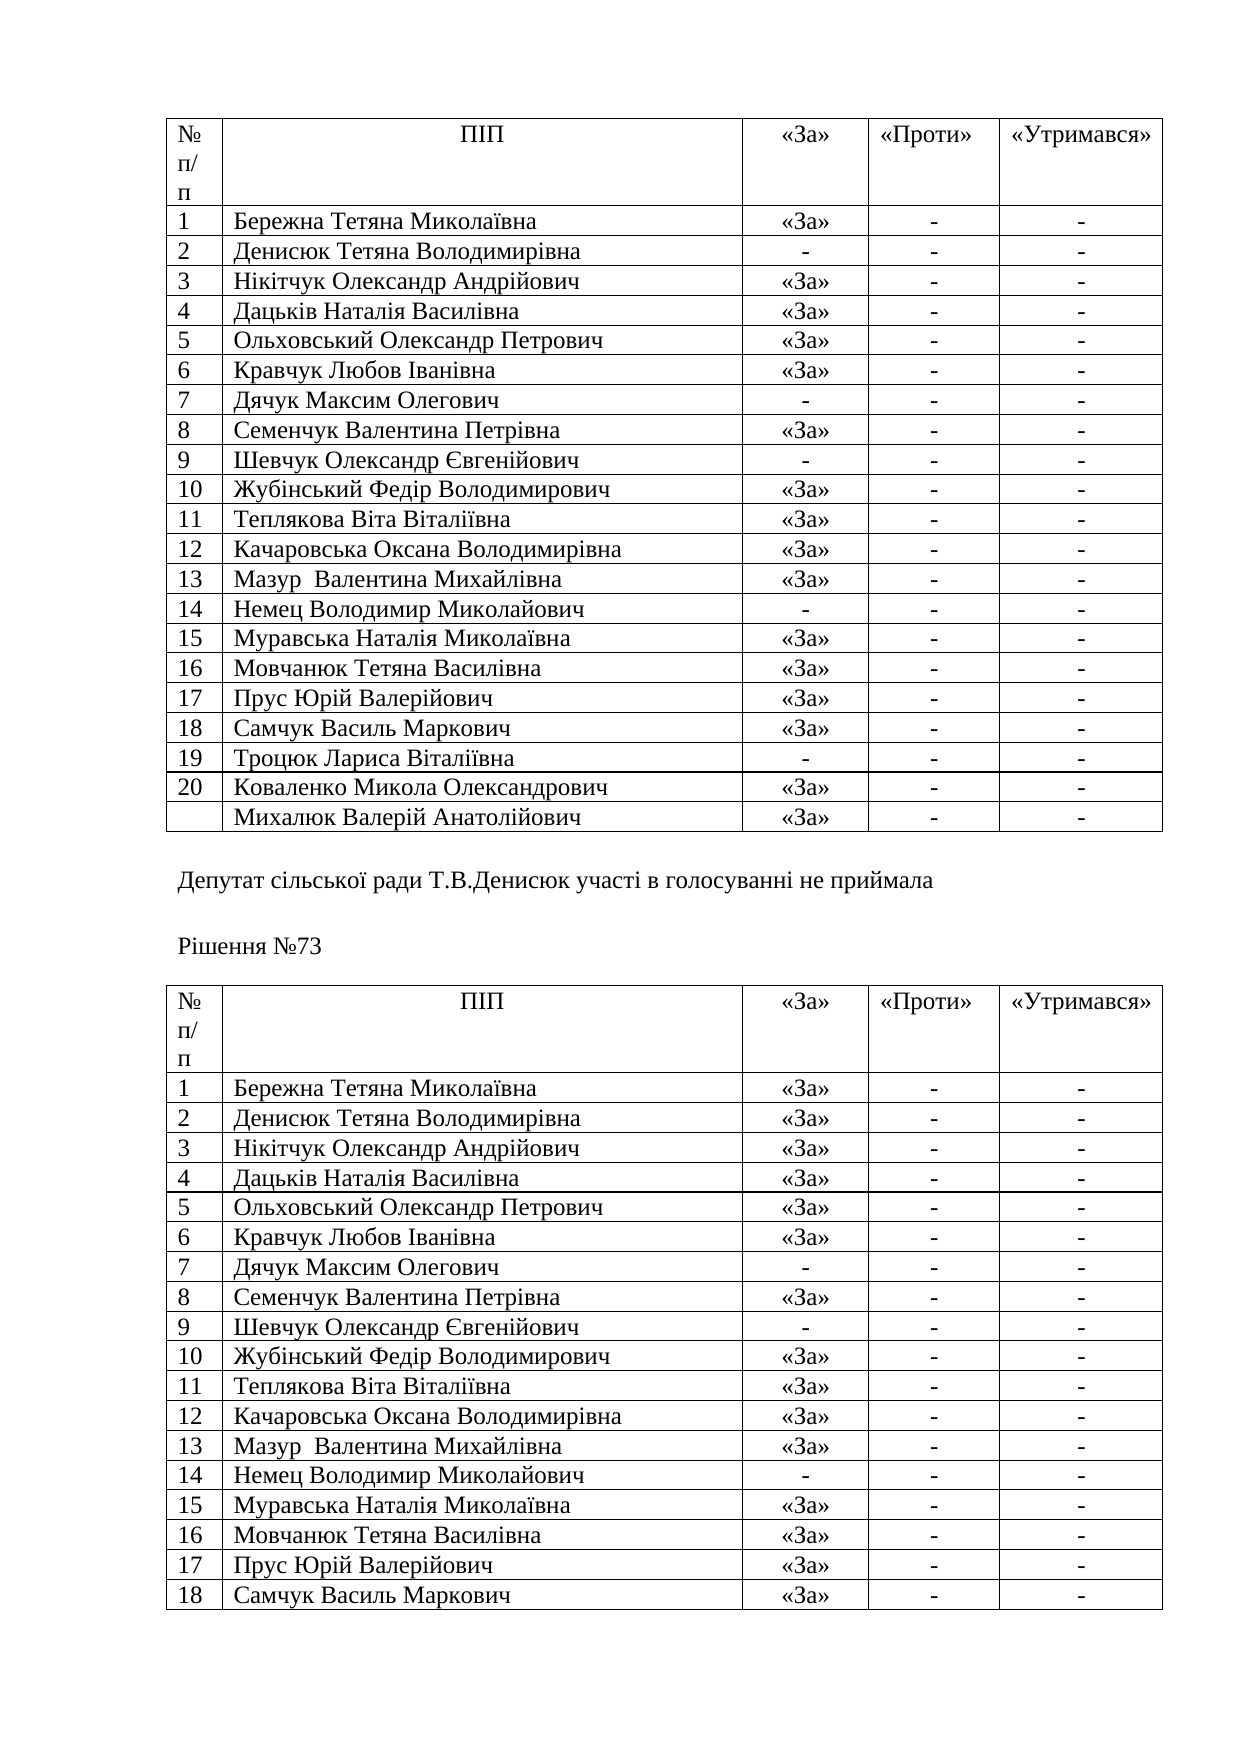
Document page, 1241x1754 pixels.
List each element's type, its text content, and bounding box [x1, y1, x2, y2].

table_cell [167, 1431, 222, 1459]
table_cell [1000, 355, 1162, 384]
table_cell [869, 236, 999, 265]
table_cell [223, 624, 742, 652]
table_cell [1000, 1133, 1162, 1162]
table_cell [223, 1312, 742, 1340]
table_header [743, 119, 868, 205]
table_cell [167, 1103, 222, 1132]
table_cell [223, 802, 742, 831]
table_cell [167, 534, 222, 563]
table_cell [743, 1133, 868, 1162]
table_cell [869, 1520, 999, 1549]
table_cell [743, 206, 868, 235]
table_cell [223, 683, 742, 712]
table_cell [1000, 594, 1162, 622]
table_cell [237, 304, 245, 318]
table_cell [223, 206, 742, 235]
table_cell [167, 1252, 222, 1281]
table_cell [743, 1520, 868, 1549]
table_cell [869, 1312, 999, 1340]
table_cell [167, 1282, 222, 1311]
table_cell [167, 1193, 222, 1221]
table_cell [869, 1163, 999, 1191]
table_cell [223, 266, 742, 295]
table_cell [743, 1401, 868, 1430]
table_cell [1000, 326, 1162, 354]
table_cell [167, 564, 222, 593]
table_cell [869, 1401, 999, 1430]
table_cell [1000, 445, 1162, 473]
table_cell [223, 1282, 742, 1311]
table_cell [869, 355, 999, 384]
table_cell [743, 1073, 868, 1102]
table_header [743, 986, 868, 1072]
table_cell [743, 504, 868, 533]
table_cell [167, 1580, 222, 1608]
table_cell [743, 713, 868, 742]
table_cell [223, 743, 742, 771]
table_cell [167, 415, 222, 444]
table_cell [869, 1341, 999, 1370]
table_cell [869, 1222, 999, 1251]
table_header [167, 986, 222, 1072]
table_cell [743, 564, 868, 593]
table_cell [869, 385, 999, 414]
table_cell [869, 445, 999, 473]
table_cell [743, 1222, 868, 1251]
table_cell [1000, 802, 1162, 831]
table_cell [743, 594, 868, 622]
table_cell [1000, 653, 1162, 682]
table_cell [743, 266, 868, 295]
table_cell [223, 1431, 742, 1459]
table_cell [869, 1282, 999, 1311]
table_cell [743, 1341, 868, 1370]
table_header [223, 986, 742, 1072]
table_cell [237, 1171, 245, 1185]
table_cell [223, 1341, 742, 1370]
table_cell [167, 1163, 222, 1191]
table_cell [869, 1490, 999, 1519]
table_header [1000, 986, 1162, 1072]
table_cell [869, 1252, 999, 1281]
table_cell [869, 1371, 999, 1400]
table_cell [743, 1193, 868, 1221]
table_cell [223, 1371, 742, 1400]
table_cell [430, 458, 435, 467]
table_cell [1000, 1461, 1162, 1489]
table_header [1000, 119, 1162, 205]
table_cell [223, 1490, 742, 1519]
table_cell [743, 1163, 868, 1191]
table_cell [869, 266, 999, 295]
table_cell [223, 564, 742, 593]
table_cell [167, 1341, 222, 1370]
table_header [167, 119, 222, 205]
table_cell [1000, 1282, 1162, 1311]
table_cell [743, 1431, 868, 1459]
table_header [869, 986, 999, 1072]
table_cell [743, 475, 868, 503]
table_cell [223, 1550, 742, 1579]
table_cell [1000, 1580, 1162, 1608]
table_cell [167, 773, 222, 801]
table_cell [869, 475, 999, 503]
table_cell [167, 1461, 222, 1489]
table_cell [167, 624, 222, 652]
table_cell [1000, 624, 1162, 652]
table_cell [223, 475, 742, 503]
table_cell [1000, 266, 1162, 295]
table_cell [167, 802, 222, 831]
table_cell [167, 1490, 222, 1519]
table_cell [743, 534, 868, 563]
text Рішення №73 [177, 931, 1152, 960]
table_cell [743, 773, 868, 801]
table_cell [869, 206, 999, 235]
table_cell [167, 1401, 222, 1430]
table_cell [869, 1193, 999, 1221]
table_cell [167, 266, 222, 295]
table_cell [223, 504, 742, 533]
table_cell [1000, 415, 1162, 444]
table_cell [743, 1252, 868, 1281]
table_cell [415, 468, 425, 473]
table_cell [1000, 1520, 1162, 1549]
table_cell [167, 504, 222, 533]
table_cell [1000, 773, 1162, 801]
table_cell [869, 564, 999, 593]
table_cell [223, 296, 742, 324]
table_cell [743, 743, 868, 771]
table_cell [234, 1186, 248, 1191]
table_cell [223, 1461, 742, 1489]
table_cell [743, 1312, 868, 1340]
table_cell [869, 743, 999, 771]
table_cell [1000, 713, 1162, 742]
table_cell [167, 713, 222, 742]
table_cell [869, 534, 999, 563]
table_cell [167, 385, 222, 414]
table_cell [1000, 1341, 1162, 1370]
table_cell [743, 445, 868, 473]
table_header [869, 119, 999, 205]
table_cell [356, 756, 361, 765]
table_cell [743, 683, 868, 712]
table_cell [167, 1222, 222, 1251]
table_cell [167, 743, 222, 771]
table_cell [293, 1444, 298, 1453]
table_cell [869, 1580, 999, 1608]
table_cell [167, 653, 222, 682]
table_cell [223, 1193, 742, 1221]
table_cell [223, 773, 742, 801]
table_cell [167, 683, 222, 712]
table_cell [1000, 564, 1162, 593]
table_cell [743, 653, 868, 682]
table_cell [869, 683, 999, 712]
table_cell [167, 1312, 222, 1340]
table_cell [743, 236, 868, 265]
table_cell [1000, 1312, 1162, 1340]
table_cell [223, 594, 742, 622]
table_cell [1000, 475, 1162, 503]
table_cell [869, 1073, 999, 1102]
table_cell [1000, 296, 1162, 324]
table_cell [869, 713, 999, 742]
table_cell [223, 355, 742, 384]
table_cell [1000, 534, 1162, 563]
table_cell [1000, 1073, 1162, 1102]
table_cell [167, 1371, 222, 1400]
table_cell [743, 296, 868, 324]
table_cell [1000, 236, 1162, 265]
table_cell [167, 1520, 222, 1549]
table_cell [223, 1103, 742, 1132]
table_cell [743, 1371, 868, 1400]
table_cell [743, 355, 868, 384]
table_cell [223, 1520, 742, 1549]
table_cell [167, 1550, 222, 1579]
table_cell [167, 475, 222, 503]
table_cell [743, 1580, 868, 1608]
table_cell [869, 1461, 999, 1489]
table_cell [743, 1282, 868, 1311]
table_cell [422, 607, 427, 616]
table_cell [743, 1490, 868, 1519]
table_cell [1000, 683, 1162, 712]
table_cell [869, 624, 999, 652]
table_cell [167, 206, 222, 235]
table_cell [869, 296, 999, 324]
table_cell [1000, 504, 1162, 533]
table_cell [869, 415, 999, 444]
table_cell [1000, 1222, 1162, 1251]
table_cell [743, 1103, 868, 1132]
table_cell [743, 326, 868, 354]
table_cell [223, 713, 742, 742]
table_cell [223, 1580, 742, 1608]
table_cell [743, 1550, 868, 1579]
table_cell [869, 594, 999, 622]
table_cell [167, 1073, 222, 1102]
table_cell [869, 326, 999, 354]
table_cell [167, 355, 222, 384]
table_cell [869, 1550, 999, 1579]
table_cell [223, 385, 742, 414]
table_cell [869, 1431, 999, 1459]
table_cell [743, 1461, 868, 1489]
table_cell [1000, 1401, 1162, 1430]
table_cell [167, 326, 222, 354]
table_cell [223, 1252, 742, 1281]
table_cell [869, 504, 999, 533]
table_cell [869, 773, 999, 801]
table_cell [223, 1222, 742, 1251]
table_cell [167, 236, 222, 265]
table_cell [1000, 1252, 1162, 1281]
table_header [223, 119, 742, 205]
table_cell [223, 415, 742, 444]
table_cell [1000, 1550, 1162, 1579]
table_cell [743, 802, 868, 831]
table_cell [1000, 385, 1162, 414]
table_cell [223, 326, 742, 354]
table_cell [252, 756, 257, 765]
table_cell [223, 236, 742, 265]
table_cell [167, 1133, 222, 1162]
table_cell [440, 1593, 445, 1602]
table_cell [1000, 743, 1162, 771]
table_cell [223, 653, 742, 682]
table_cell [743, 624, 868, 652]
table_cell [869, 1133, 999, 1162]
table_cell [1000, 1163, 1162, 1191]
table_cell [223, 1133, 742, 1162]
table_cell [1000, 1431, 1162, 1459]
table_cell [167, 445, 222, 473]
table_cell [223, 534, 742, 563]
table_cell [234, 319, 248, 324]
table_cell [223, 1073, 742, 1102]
text Депутат сільської ради Т.В.Денисюк участі в голосуванні не приймала [177, 865, 1152, 894]
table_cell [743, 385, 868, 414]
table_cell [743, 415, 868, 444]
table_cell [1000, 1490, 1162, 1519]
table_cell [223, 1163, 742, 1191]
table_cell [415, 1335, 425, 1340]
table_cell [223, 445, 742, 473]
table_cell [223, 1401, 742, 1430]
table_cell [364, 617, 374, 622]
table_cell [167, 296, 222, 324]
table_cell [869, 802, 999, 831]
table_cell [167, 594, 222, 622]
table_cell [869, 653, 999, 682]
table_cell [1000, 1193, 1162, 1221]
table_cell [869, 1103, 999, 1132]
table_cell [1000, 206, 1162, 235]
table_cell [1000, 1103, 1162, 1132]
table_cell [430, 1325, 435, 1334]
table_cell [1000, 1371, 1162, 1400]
